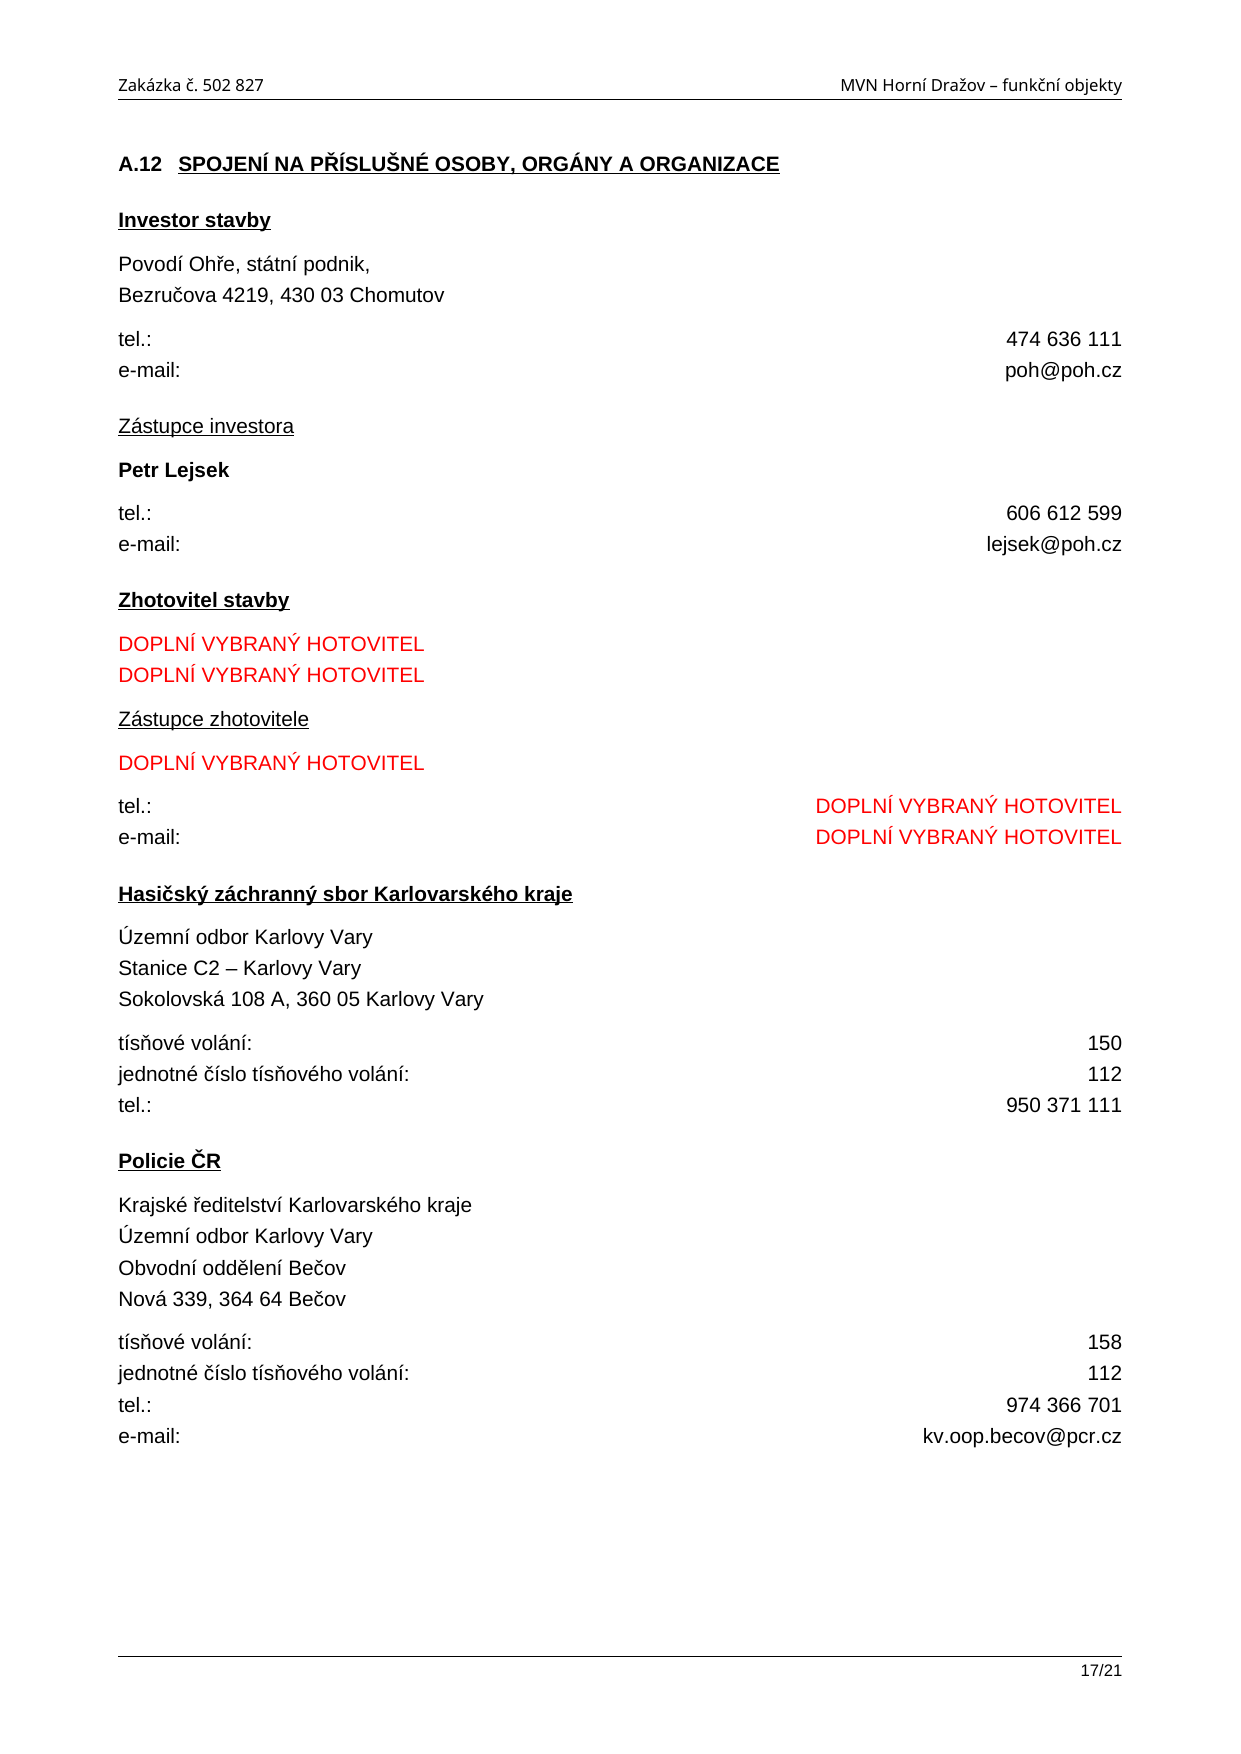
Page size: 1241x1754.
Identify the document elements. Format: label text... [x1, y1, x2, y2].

text Povodí Ohře, státní podnik, Bezručova 4219, 430 03 Chomutov [118, 252, 1122, 307]
text tel.: 606 612 599 e-mail: lejsek@poh.cz [118, 501, 1122, 556]
text Policie ČR [118, 1149, 1122, 1173]
subtitle SPOJENÍ NA PŘÍSLUŠNÉ OSOBY, ORGÁNY A ORGANIZACE [118, 152, 1122, 176]
text tel.: 474 636 111 e-mail: poh@poh.cz [118, 326, 1122, 382]
text Zástupce zhotovitele [118, 707, 1122, 731]
text Investor stavby [118, 208, 1122, 232]
text DOPLNÍ VYBRANÝ HOTOVITEL [118, 750, 1122, 774]
text DOPLNÍ VYBRANÝ HOTOVITEL DOPLNÍ VYBRANÝ HOTOVITEL [118, 632, 1122, 687]
text Zástupce investora [118, 414, 1122, 438]
text tel.: DOPLNÍ VYBRANÝ HOTOVITEL e-mail: DOPLNÍ VYBRANÝ HOTOVITEL [118, 794, 1122, 849]
text Hasičský záchranný sbor Karlovarského kraje [118, 881, 1122, 905]
text Zhotovitel stavby [118, 588, 1122, 612]
text Územní odbor Karlovy Vary Stanice C2 – Karlovy Vary Sokolovská 108 A, 360 05 Karlovy Vary [118, 925, 1122, 1011]
text tísňové volání: 158 jednotné číslo tísňového volání: 112 tel.: 974 366 701 e-mail: kv.oop.becov@pcr.cz [118, 1330, 1122, 1447]
text Petr Lejsek [118, 457, 1122, 481]
text Krajské ředitelství Karlovarského kraje Územní odbor Karlovy Vary Obvodní oddělení Bečov Nová 339, 364 64 Bečov [118, 1193, 1122, 1310]
text tísňové volání: 150 jednotné číslo tísňového volání: 112 tel.: 950 371 111 [118, 1031, 1122, 1117]
